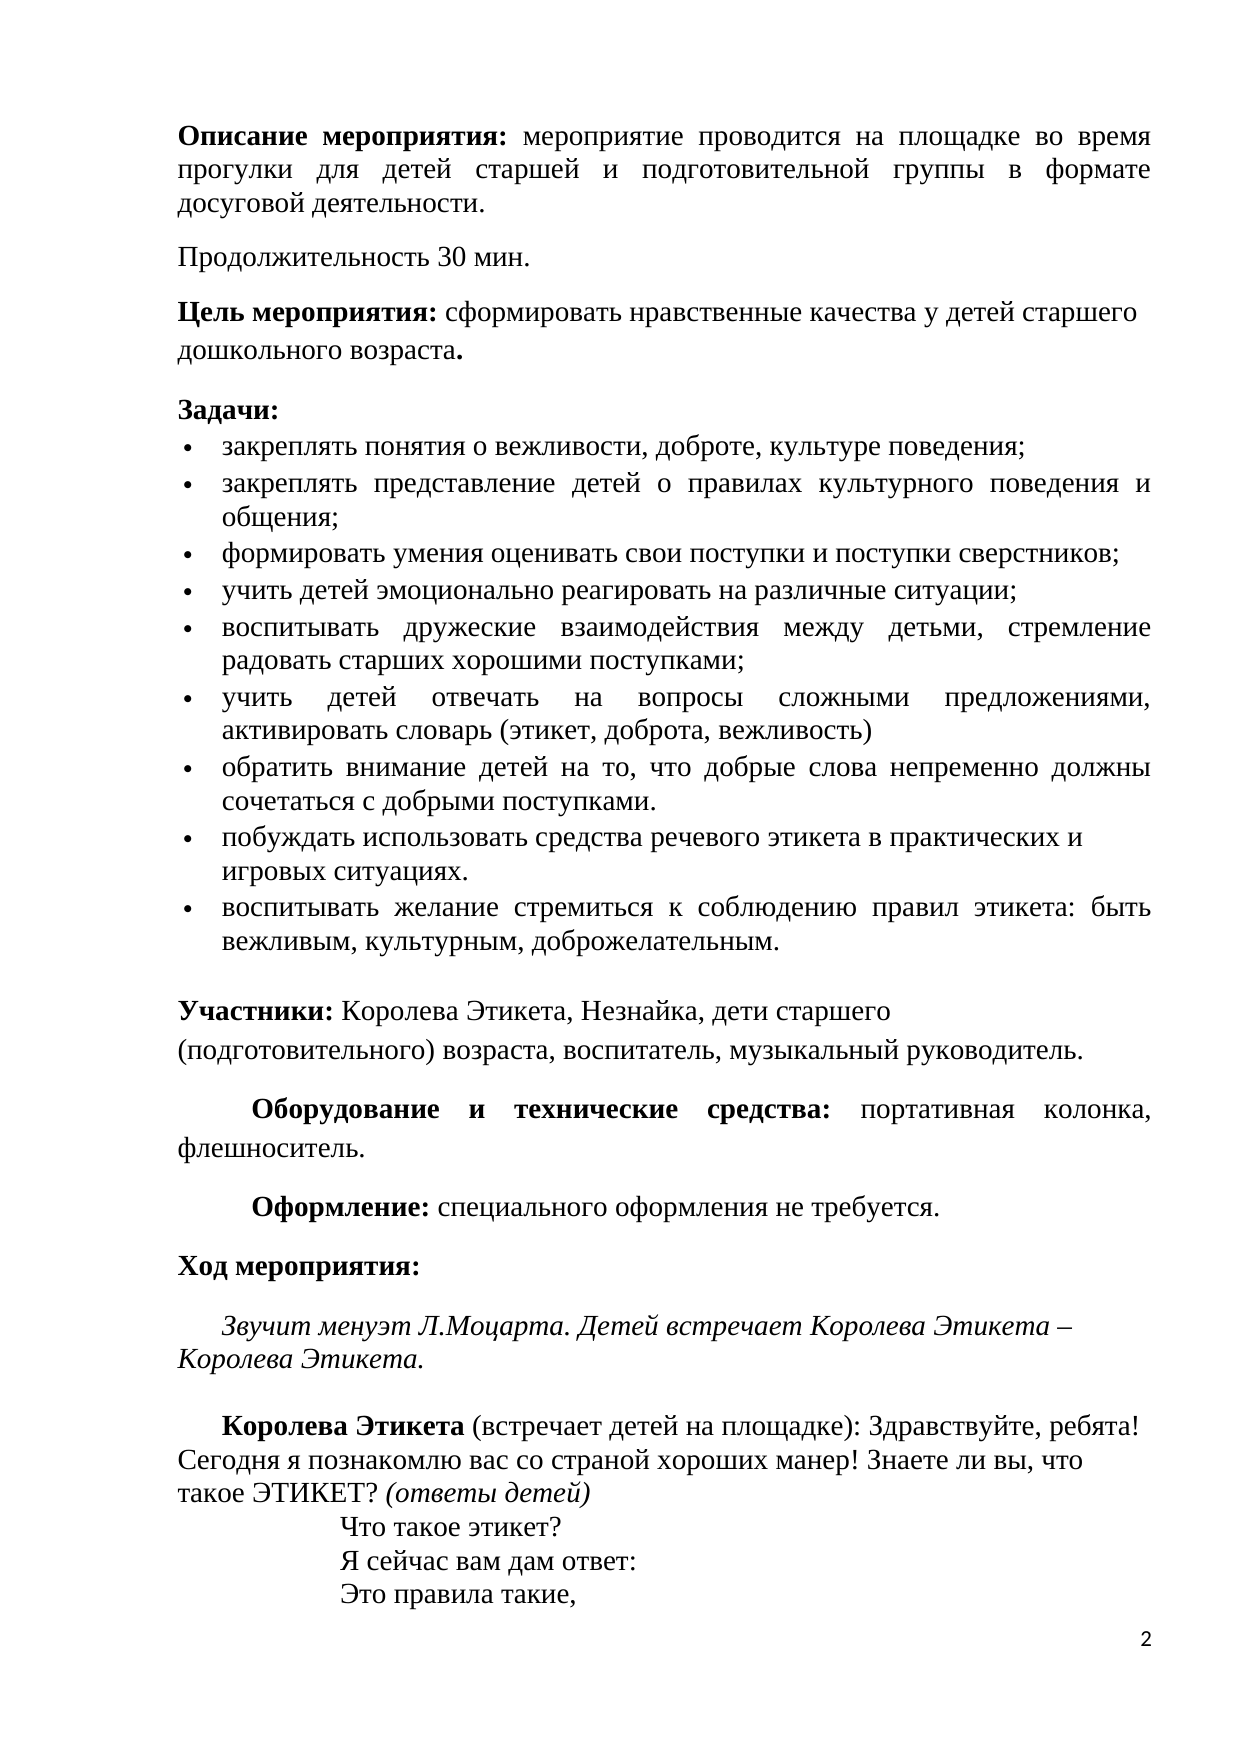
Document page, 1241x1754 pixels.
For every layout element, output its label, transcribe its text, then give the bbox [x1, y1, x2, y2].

list учить детей отвечать на вопросы сложными предложениями, активировать словарь (этикет, доброта, вежливость) [184, 679, 1152, 746]
text Оформление: специального оформления не требуется. [177, 1189, 1152, 1223]
list закреплять представление детей о правилах культурного поведения и общения; [184, 465, 1152, 532]
text Цель мероприятия: сформировать нравственные качества у детей старшего дошкольного возраста. [177, 294, 1152, 366]
list формировать умения оценивать свои поступки и поступки сверстников; [184, 535, 1152, 569]
text Что такое этикет? [340, 1509, 1152, 1543]
text Задачи: [177, 392, 1152, 425]
text Звучит менуэт Л.Моцарта. Детей встречает Королева Этикета – Королева Этикета. [177, 1308, 1152, 1375]
text Описание мероприятия: мероприятие проводится на площадке во время прогулки для детей старшей и подготовительной группы в формате досуговой деятельности. [177, 118, 1152, 219]
text Это правила такие, [340, 1576, 1152, 1610]
text Оборудование и технические средства: портативная колонка, флешноситель. [177, 1091, 1152, 1163]
text Продолжительность 30 мин. [177, 239, 1152, 273]
list воспитывать желание стремиться к соблюдению правил этикета: быть вежливым, культурным, доброжелательным. [184, 889, 1152, 957]
text Королева Этикета (встречает детей на площадке): Здравствуйте, ребята! Сегодня я познакомлю вас со страной хороших манер! Знаете ли вы, что такое ЭТИКЕТ? (ответы детей) [177, 1408, 1152, 1509]
text Участники: Королева Этикета, Незнайка, дети старшего (подготовительного) возраста, воспитатель, музыкальный руководитель. [177, 993, 1152, 1065]
list воспитывать дружеские взаимодействия между детьми, стремление радовать старших хорошими поступками; [184, 609, 1152, 676]
list учить детей эмоционально реагировать на различные ситуации; [184, 572, 1152, 606]
list побуждать использовать средства речевого этикета в практических и игровых ситуациях. [184, 819, 1152, 886]
text Ход мероприятия: [177, 1248, 1152, 1282]
list обратить внимание детей на то, что добрые слова непременно должны сочетаться с добрыми поступками. [184, 749, 1152, 816]
text Я сейчас вам дам ответ: [340, 1543, 1152, 1576]
list закреплять понятия о вежливости, доброте, культуре поведения; [184, 428, 1152, 462]
